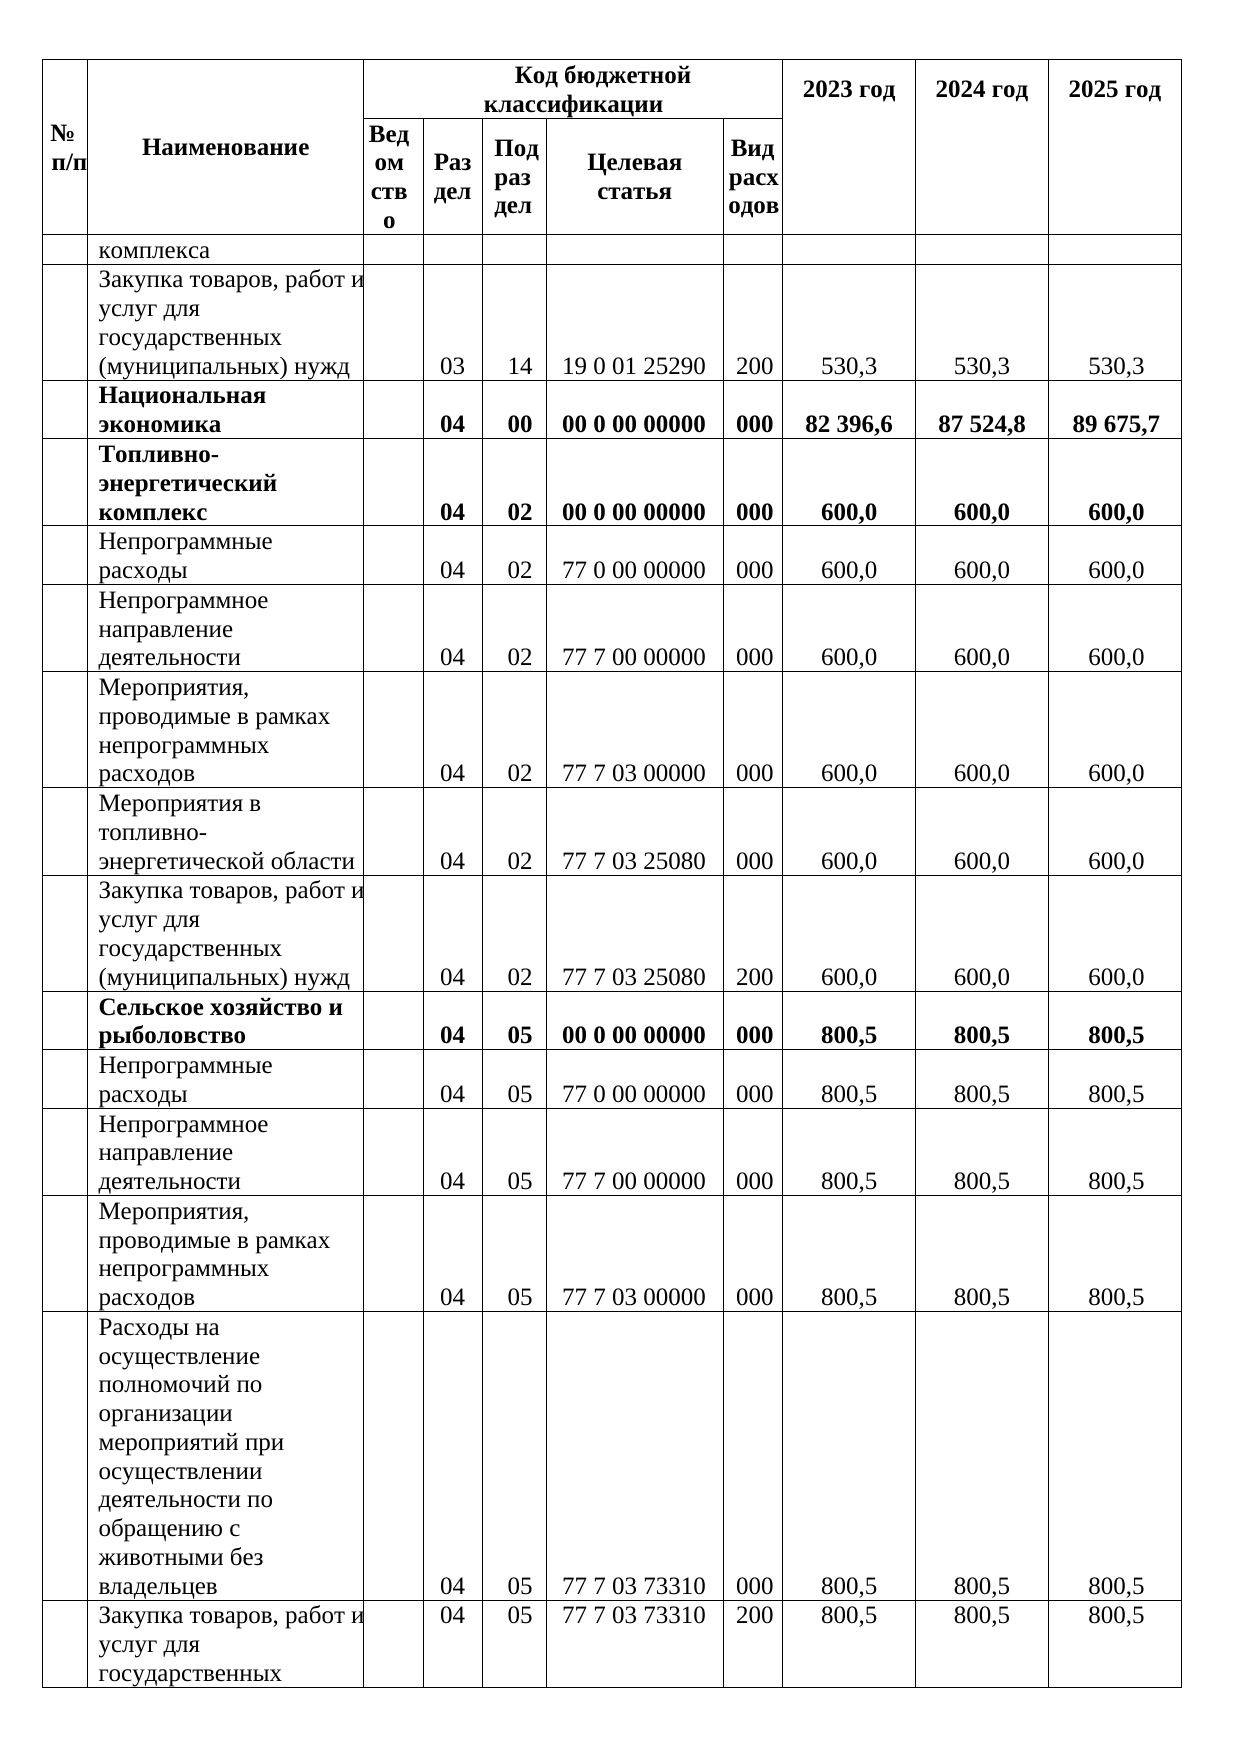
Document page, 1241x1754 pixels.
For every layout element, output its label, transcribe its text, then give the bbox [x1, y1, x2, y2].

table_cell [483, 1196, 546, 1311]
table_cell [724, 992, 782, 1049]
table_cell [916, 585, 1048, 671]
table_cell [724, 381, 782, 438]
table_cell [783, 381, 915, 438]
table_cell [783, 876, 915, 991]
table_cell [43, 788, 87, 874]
table_header Наименование [88, 60, 363, 234]
table_cell [783, 118, 915, 234]
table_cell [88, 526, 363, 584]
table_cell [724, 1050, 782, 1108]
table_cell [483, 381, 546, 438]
table_cell Целевая статья [547, 119, 723, 234]
table_header № п/п [43, 60, 87, 234]
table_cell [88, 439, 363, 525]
table_cell Под раз дел [483, 119, 546, 234]
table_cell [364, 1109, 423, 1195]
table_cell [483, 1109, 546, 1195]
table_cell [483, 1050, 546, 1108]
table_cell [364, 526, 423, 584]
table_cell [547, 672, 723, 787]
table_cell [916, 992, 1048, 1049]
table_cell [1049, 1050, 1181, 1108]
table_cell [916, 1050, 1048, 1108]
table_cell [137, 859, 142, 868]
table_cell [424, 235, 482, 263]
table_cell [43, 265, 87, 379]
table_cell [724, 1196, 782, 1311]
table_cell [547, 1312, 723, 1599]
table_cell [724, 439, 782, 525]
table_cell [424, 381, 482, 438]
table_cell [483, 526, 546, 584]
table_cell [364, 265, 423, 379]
table_header 2023 год [783, 60, 915, 118]
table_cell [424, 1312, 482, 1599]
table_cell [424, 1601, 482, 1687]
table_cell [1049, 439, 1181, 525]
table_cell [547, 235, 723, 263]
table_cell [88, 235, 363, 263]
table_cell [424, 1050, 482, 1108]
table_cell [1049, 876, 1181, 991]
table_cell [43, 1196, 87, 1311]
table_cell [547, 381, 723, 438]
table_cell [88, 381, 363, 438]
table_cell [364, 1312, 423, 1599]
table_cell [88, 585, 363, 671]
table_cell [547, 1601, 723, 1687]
table_header Код бюджетной классификации [364, 60, 782, 118]
table_cell Вид расходов [724, 119, 782, 234]
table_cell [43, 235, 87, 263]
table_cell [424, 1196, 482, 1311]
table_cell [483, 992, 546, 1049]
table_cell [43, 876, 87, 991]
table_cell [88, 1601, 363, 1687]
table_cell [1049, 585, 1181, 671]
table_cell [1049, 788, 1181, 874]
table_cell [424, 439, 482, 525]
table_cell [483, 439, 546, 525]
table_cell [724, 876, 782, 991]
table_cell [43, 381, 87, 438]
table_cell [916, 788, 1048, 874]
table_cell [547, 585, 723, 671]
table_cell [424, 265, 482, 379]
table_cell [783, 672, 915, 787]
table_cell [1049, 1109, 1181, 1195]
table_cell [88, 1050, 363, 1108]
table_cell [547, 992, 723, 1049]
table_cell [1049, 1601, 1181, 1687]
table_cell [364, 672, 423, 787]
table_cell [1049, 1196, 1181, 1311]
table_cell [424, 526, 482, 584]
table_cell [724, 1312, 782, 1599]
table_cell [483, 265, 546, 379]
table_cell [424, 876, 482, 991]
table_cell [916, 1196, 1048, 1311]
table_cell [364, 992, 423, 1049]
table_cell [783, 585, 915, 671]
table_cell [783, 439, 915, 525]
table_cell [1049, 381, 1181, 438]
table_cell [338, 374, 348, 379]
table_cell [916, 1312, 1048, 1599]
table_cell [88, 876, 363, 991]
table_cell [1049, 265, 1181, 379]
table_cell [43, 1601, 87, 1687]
table_cell [1049, 118, 1181, 234]
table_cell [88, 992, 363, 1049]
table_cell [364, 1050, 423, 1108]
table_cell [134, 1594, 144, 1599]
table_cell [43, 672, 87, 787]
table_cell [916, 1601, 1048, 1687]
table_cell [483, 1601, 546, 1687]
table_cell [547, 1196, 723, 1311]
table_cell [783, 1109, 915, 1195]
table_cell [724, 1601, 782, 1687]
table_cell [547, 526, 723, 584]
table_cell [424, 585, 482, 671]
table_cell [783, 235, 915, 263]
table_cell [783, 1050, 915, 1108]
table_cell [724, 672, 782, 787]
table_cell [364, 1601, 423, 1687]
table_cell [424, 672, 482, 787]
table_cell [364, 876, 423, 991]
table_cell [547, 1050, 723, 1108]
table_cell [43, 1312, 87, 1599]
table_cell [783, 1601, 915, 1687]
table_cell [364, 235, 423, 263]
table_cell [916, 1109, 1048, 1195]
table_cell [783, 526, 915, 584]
table_header 2025 год [1049, 60, 1181, 118]
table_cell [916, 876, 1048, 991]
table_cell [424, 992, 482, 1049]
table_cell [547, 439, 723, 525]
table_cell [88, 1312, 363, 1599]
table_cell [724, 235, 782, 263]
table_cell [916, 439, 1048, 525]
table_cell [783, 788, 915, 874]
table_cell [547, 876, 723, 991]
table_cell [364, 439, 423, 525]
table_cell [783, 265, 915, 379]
table_cell [916, 118, 1048, 234]
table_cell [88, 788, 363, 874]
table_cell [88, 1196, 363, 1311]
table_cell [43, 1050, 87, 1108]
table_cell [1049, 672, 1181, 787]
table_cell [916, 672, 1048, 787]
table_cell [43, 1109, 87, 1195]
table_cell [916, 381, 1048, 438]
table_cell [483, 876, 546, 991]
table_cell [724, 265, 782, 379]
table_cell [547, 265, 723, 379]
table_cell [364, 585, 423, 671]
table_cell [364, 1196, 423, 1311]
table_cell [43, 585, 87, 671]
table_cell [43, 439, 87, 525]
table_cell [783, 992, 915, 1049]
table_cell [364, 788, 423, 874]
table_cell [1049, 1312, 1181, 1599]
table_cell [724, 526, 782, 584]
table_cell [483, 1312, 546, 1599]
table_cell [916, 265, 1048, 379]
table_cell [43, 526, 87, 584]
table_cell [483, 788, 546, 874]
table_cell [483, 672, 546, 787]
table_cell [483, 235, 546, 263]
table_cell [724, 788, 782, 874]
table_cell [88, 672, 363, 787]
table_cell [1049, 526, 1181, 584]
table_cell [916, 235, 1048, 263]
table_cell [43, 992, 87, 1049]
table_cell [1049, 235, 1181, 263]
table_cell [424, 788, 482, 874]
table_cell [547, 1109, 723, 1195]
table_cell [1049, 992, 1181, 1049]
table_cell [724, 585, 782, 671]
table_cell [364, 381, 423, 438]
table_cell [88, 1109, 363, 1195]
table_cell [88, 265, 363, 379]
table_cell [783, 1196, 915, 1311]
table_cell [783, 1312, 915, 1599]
table_cell Раз дел [424, 119, 482, 234]
table_header 2024 год [916, 60, 1048, 118]
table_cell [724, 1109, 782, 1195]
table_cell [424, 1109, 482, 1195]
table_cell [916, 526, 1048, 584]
table_cell Ведом ство [364, 119, 423, 234]
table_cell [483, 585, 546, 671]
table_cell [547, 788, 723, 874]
